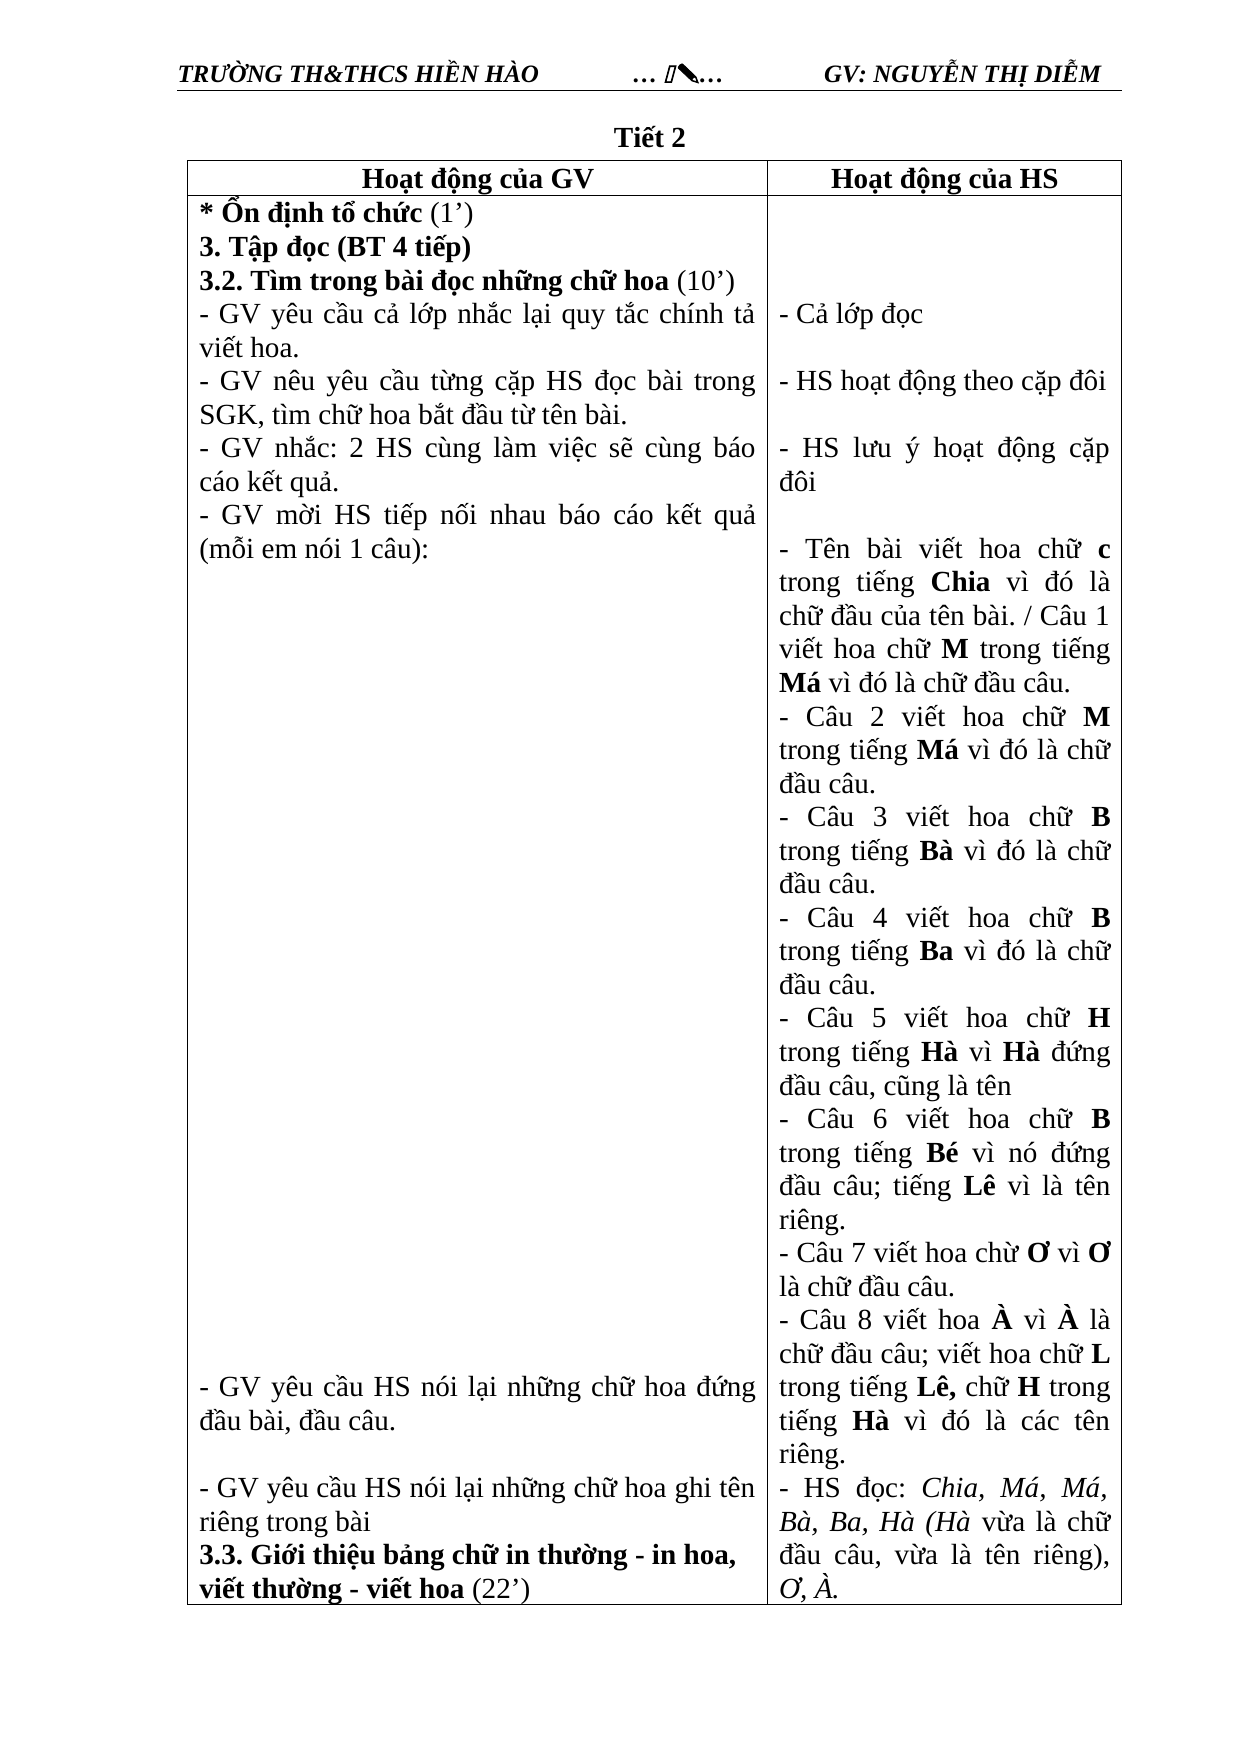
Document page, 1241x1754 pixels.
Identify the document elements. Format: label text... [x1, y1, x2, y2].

text Tiết 2 [177, 120, 1122, 153]
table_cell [768, 196, 1121, 1604]
table_header Hoạt động của GV [188, 161, 767, 194]
table_header Hoạt động của HS [768, 161, 1121, 194]
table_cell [188, 196, 767, 1604]
